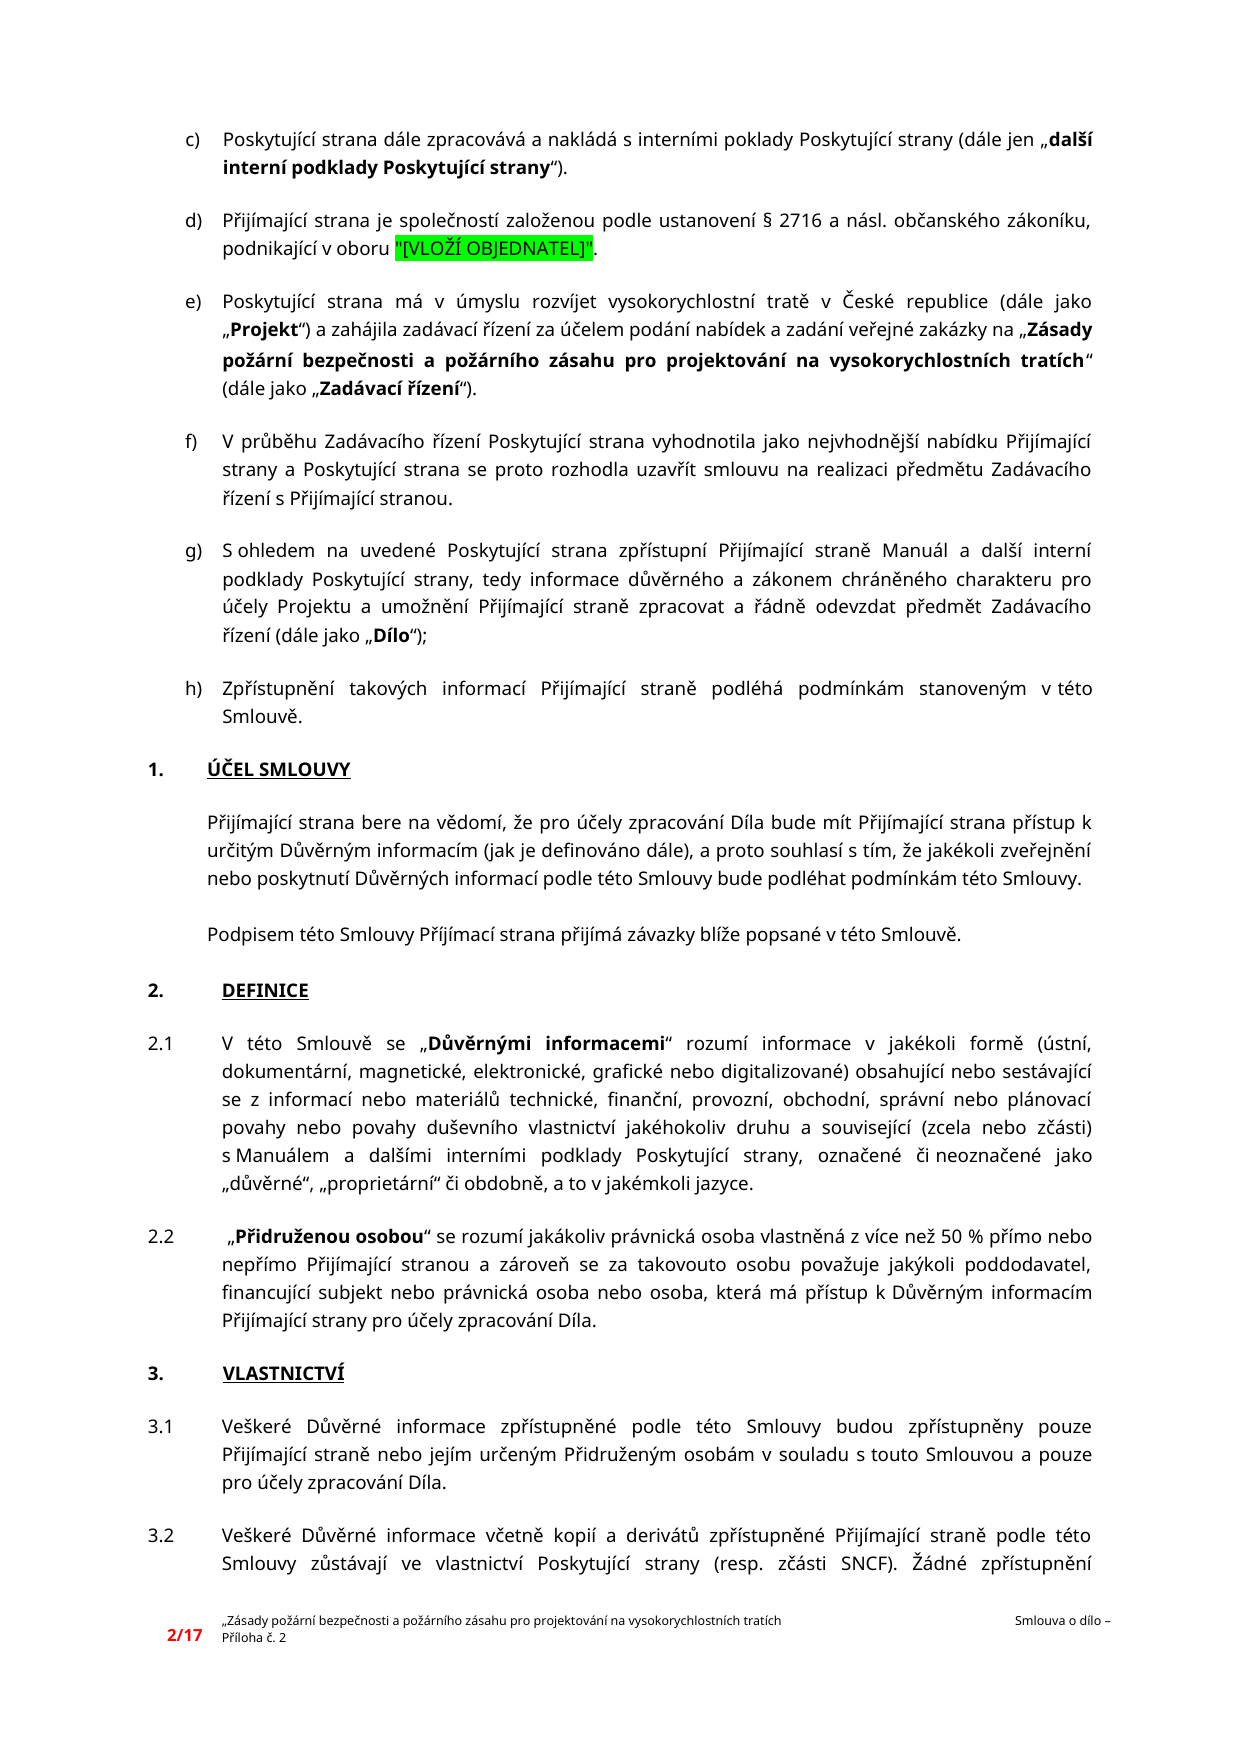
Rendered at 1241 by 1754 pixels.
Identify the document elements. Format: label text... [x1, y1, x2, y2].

list Veškeré Důvěrné informace zpřístupněné podle této Smlouvy budou zpřístupněny pouze Přijímající straně nebo jejím určeným Přidruženým osobám v souladu s touto Smlouvou a pouze pro účely zpracování Díla. [148, 1413, 1092, 1495]
list Zpřístupnění takových informací Přijímající straně podléhá podmínkám stanoveným v této Smlouvě. [185, 675, 1092, 728]
list VLASTNICTVÍ [148, 1360, 1092, 1386]
list „Přidruženou osobou“ se rozumí jakákoliv právnická osoba vlastněná z více než 50 % přímo nebo nepřímo Přijímající stranou a zároveň se za takovouto osobu považuje jakýkoli poddodavatel, financující subjekt nebo právnická osoba nebo osoba, která má přístup k Důvěrným informacím Přijímající strany pro účely zpracování Díla. [148, 1223, 1092, 1333]
list V této Smlouvě se „Důvěrnými informacemi“ rozumí informace v jakékoli formě (ústní, dokumentární, magnetické, elektronické, grafické nebo digitalizované) obsahující nebo sestávající se z informací nebo materiálů technické, finanční, provozní, obchodní, správní nebo plánovací povahy nebo povahy duševního vlastnictví jakéhokoliv druhu a související (zcela nebo zčásti) s Manuálem a dalšími interními podklady Poskytující strany, označené či neoznačené jako „důvěrné“, „proprietární“ či obdobně, a to v jakémkoli jazyce. [148, 1030, 1092, 1196]
list DEFINICE [148, 977, 1092, 1003]
text Přijímající strana bere na vědomí, že pro účely zpracování Díla bude mít Přijímající strana přístup k určitým Důvěrným informacím (jak je definováno dále), a proto souhlasí s tím, že jakékoli zveřejnění nebo poskytnutí Důvěrných informací podle této Smlouvy bude podléhat podmínkám této Smlouvy. [207, 809, 1092, 891]
list Poskytující strana má v úmyslu rozvíjet vysokorychlostní tratě v České republice (dále jako „Projekt“) a zahájila zadávací řízení za účelem podání nabídek a zadání veřejné zakázky na „Zásady požární bezpečnosti a požárního zásahu pro projektování na vysokorychlostních tratích“ (dále jako „Zadávací řízení“). [185, 288, 1092, 401]
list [148, 1522, 1092, 1576]
text Podpisem této Smlouvy Příjímací strana přijímá závazky blíže popsané v této Smlouvě. [207, 921, 1092, 947]
list S ohledem na uvedené Poskytující strana zpřístupní Přijímající straně Manuál a další interní podklady Poskytující strany, tedy informace důvěrného a zákonem chráněného charakteru pro účely Projektu a umožnění Přijímající straně zpracovat a řádně odevzdat předmět Zadávacího řízení (dále jako „Dílo“); [185, 538, 1092, 647]
list V průběhu Zadávacího řízení Poskytující strana vyhodnotila jako nejvhodnější nabídku Přijímající strany a Poskytující strana se proto rozhodla uzavřít smlouvu na realizaci předmětu Zadávacího řízení s Přijímající stranou. [185, 429, 1092, 510]
list Poskytující strana dále zpracovává a nakládá s interními poklady Poskytující strany (dále jen „další interní podklady Poskytující strany“). [185, 126, 1092, 180]
list ÚČEL SMLOUVY [148, 756, 1092, 781]
list Přijímající strana je společností založenou podle ustanovení § 2716 a násl. občanského zákoníku, podnikající v oboru "[VLOŽÍ OBJEDNATEL]". [185, 207, 1092, 261]
